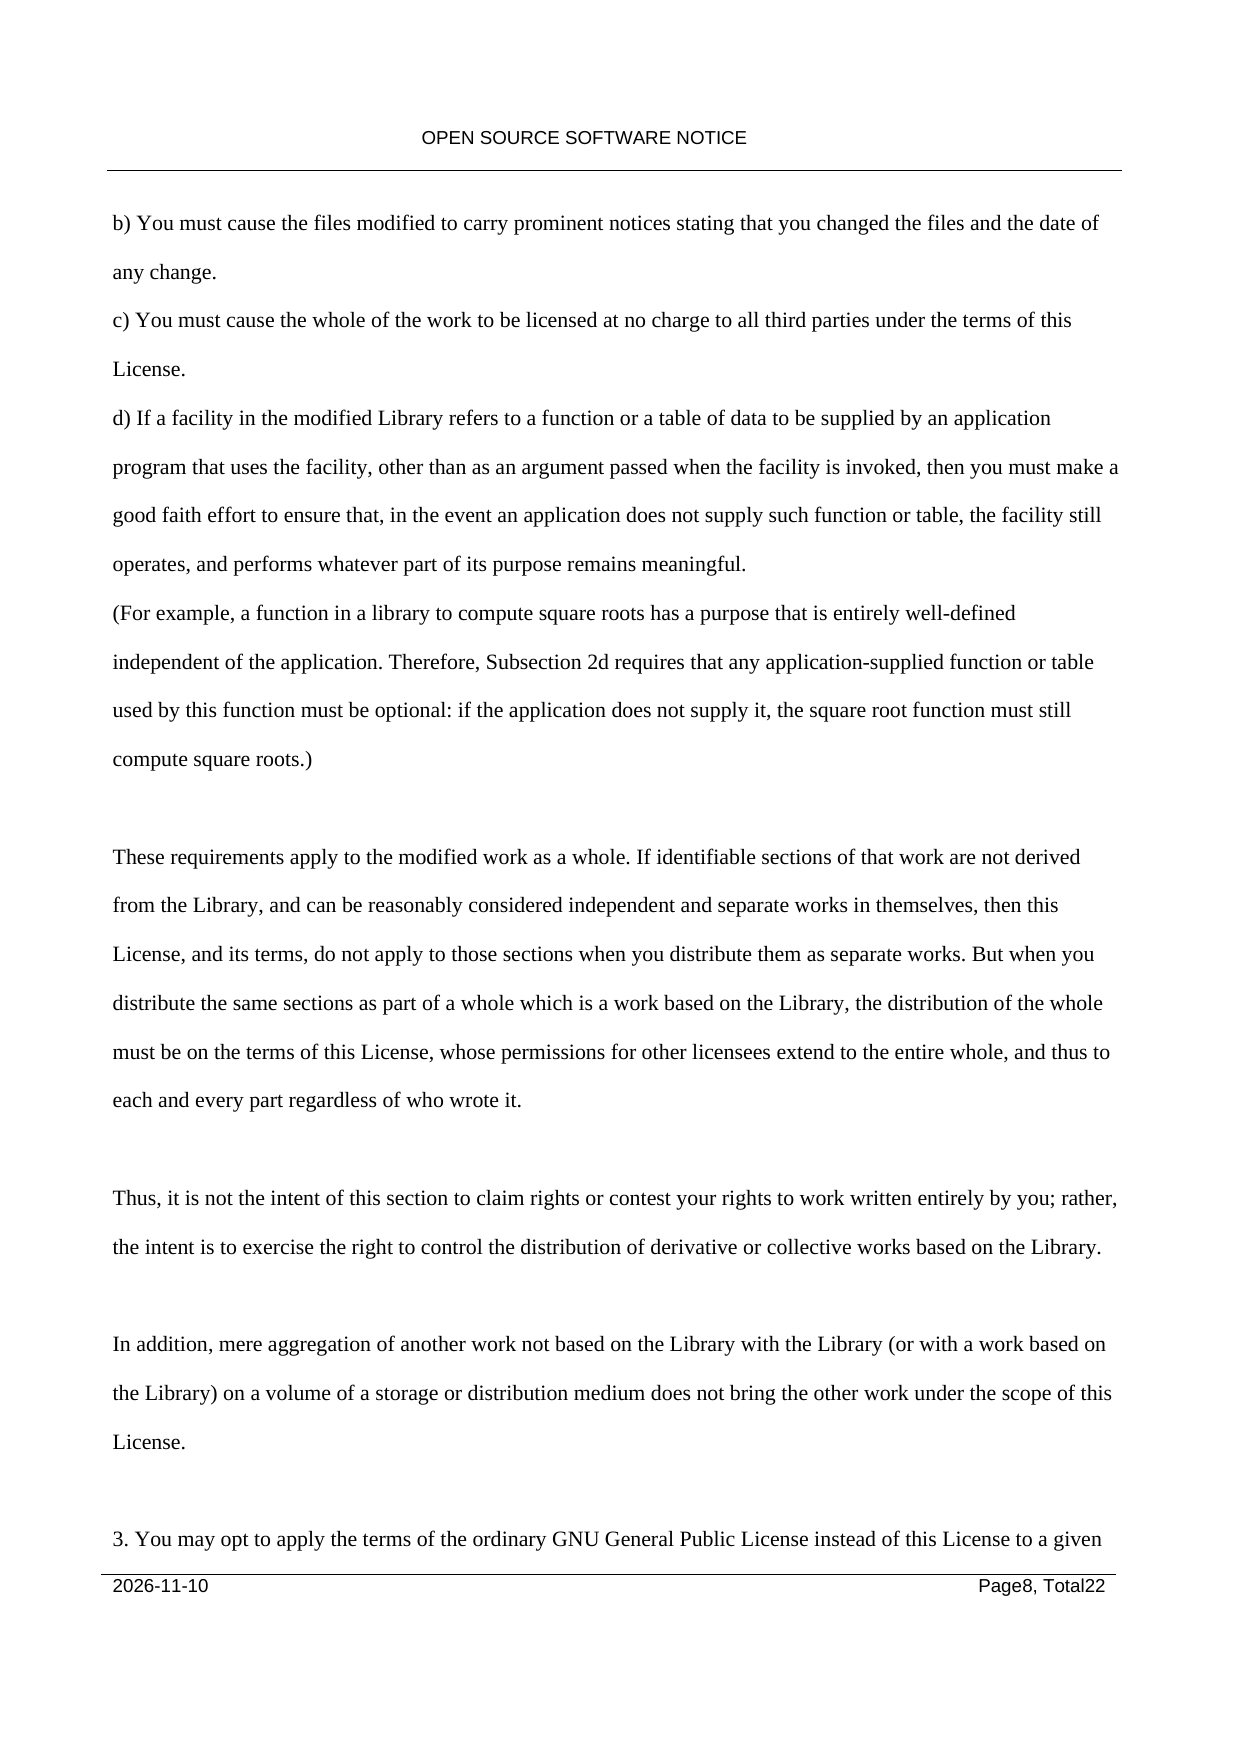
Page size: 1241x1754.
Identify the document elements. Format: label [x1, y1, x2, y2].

text [112, 206, 1128, 1555]
